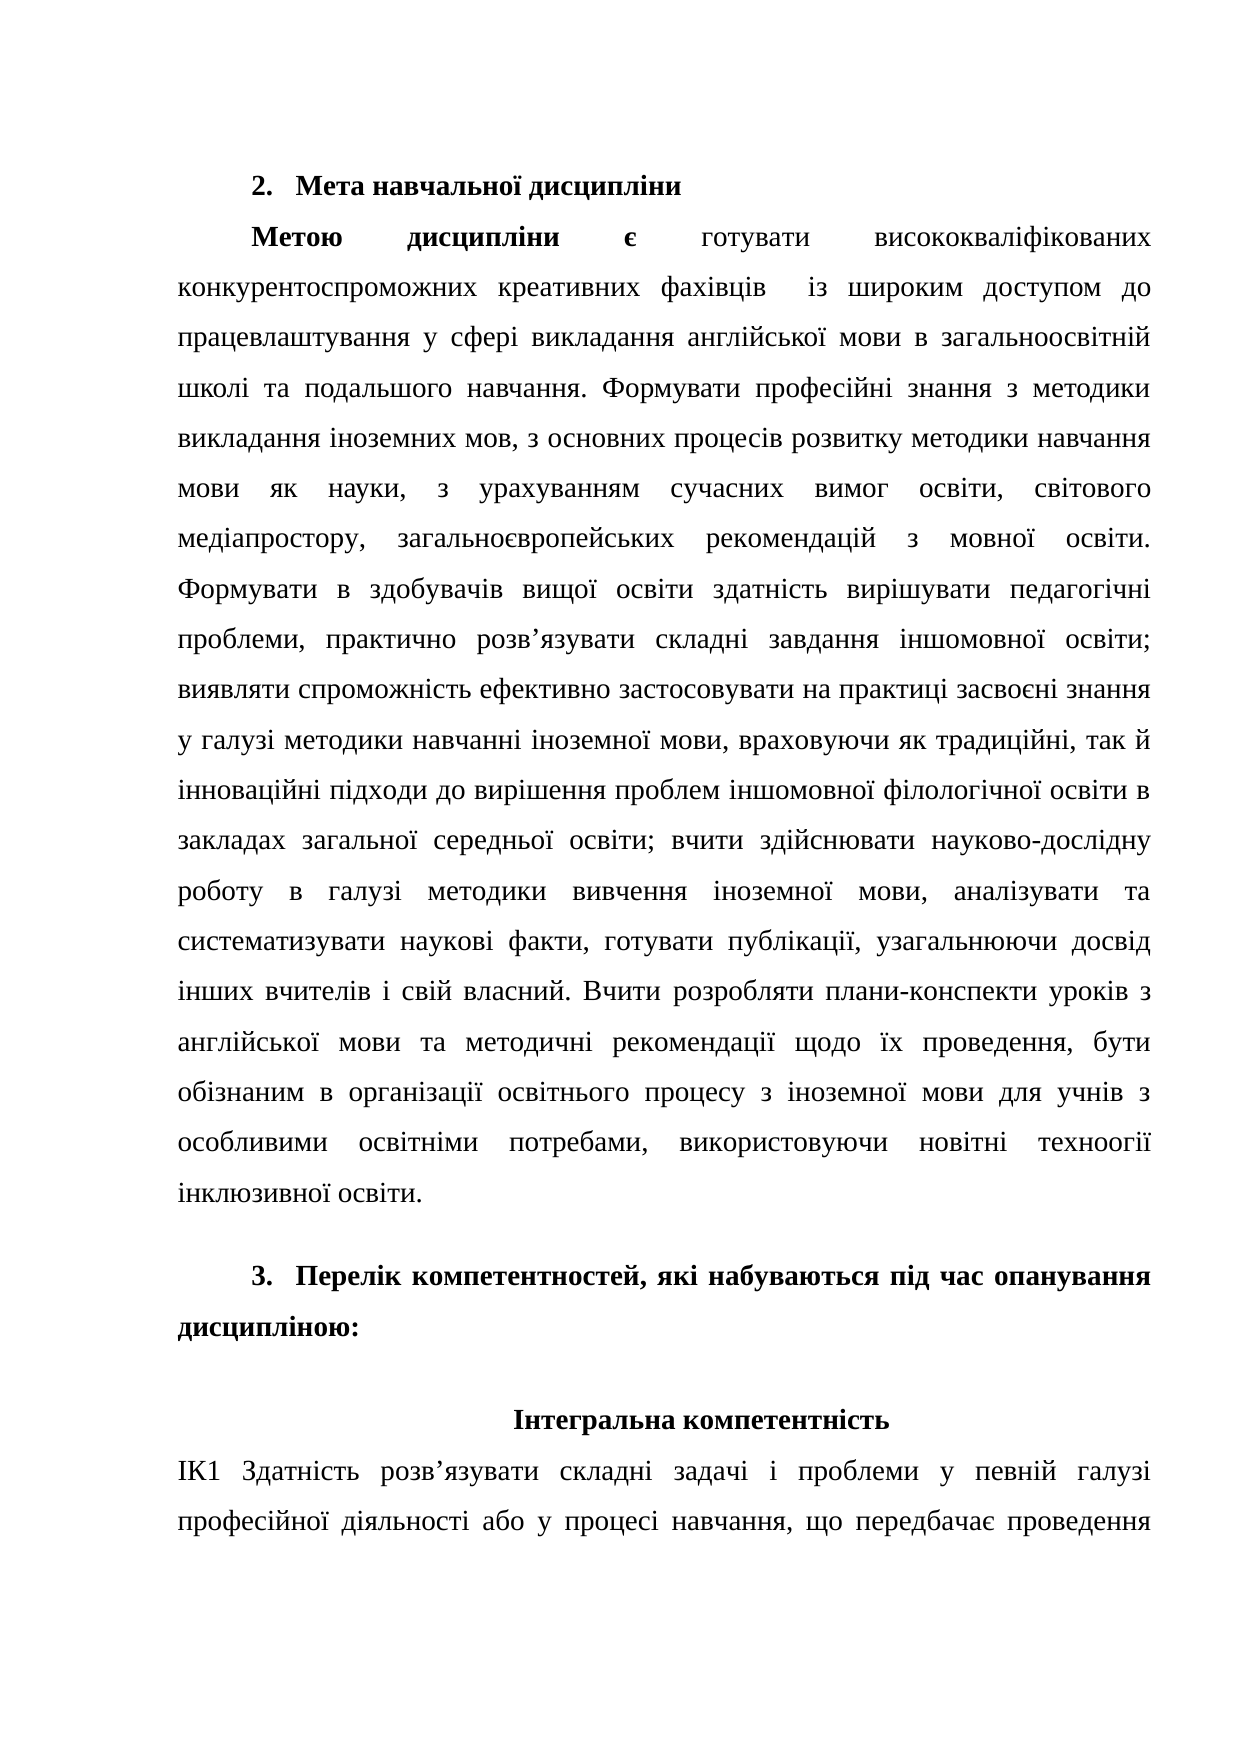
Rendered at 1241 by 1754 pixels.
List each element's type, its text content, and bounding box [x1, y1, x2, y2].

list Перелік компетентностей, які набуваються під час опанування дисципліною: [177, 1258, 1152, 1342]
text Метою дисципліни є готувати висококваліфікованих конкурентоспроможних креативних фахівців із широким доступом до працевлаштування у сфері викладання англійської мови в загальноосвітній школі та подальшого навчання. Формувати професійні знання з методики викладання іноземних мов, з основних процесів розвитку методики навчання мови як науки, з урахуванням сучасних вимог освіти, світового медіапростору, загальноєвропейських рекомендацій з мовної освіти. Формувати в здобувачів вищої освіти здатність вирішувати педагогічні проблеми, практично розв’язувати складні завдання іншомовної освіти; виявляти спроможність ефективно застосовувати на практиці засвоєні знання у галузі методики навчанні іноземної мови, враховуючи як традиційні, так й інноваційні підходи до вирішення проблем іншомовної філологічної освіти в закладах загальної середньої освіти; вчити здійснювати науково-дослідну роботу в галузі методики вивчення іноземної мови, аналізувати та систематизувати наукові факти, готувати публікації, узагальнюючи досвід інших вчителів і свій власний. Вчити розробляти плани-конспекти уроків з англійської мови та методичні рекомендації щодо їх проведення, бути обізнаним в організації освітнього процесу з іноземної мови для учнів з особливими освітніми потребами, використовуючи новітні техноогії інклюзивної освіти. [177, 219, 1152, 1208]
list Мета навчальної дисципліни [177, 168, 1152, 202]
text Інтегральна компетентність [177, 1402, 1152, 1436]
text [177, 1453, 1152, 1536]
